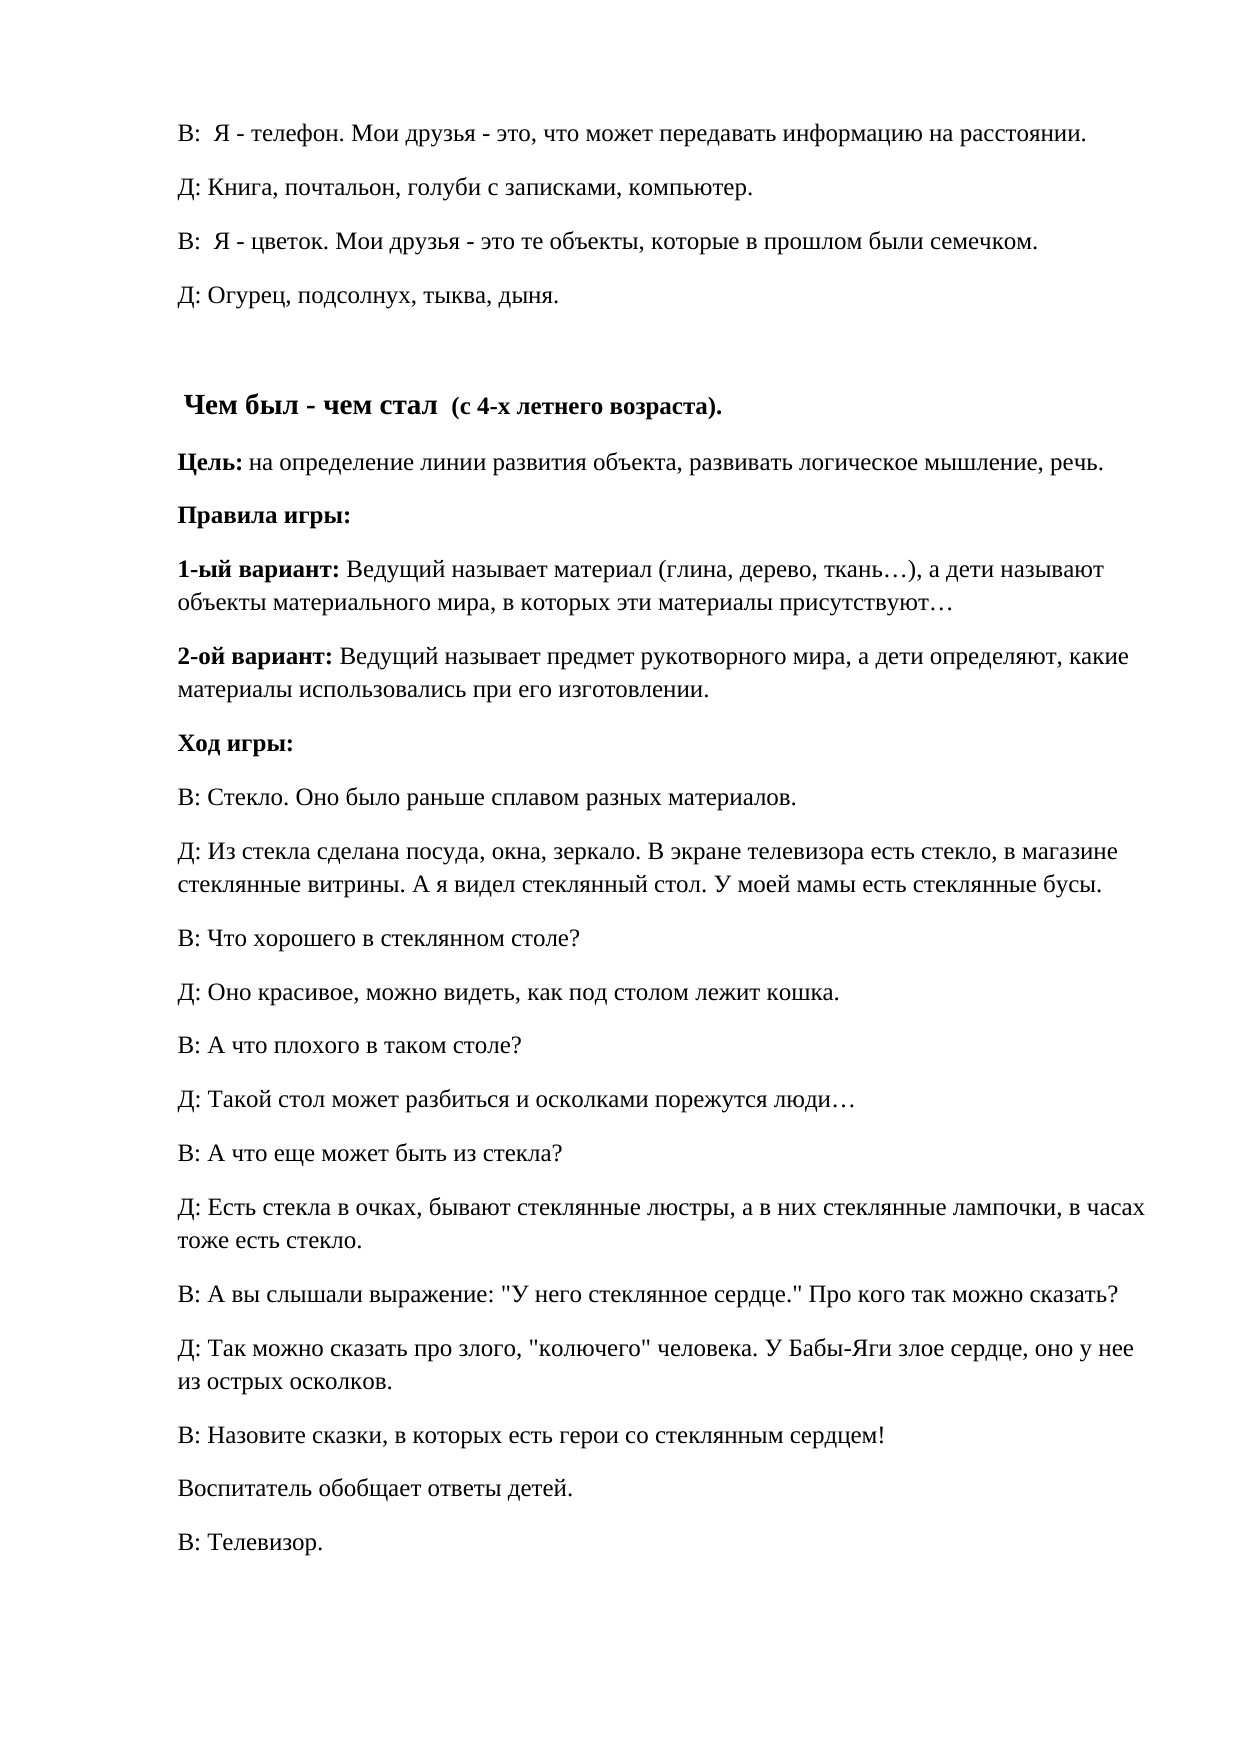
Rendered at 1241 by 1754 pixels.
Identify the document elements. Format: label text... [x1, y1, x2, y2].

text В: Назовите сказки, в которых есть герои со стеклянным сердцем! [177, 1420, 1152, 1448]
text Д: Оно красивое, можно видеть, как под столом лежит кошка. [177, 977, 1152, 1005]
text Д: Книга, почтальон, голуби с записками, компьютер. [177, 172, 1152, 201]
text В: Что хорошего в стеклянном столе? [177, 923, 1152, 952]
text В: Я - телефон. Мои друзья - это, что может передавать информацию на расстоянии. [177, 118, 1152, 147]
text Ход игры: [177, 728, 1152, 757]
text Д: Из стекла сделана посуда, окна, зеркало. В экране телевизора есть стекло, в магазине стеклянные витрины. А я видел стеклянный стол. У моей мамы есть стеклянные бусы. [177, 836, 1152, 898]
text 1-ый вариант: Ведущий называет материал (глина, дерево, ткань…), а дети называют объекты материального мира, в которых эти материалы присутствуют… [177, 554, 1152, 616]
text Д: Такой стол может разбиться и осколками порежутся люди… [177, 1084, 1152, 1113]
text 2-ой вариант: Ведущий называет предмет рукотворного мира, а дети определяют, какие материалы использовались при его изготовлении. [177, 641, 1152, 703]
text В: Я - цветок. Мои друзья - это те объекты, которые в прошлом были семечком. [177, 226, 1152, 254]
text В: А что еще может быть из стекла? [177, 1138, 1152, 1167]
text Чем был - чем стал (с 4-х летнего возраста). [177, 387, 1152, 421]
text В: Стекло. Оно было раньше сплавом разных материалов. [177, 782, 1152, 811]
text В: А что плохого в таком столе? [177, 1031, 1152, 1059]
text В: Телевизор. [177, 1527, 1152, 1556]
text Правила игры: [177, 501, 1152, 529]
text Д: Есть стекла в очках, бывают стеклянные люстры, а в них стеклянные лампочки, в часах тоже есть стекло. [177, 1192, 1152, 1254]
text Цель: на определение линии развития объекта, развивать логическое мышление, речь. [177, 447, 1152, 476]
text В: А вы слышали выражение: "У него стеклянное сердце." Про кого так можно сказать? [177, 1279, 1152, 1308]
text Д: Так можно сказать про злого, "колючего" человека. У Бабы-Яги злое сердце, оно у нее из острых осколков. [177, 1333, 1152, 1394]
text Д: Огурец, подсолнух, тыква, дыня. [177, 280, 1152, 308]
text Воспитатель обобщает ответы детей. [177, 1473, 1152, 1502]
